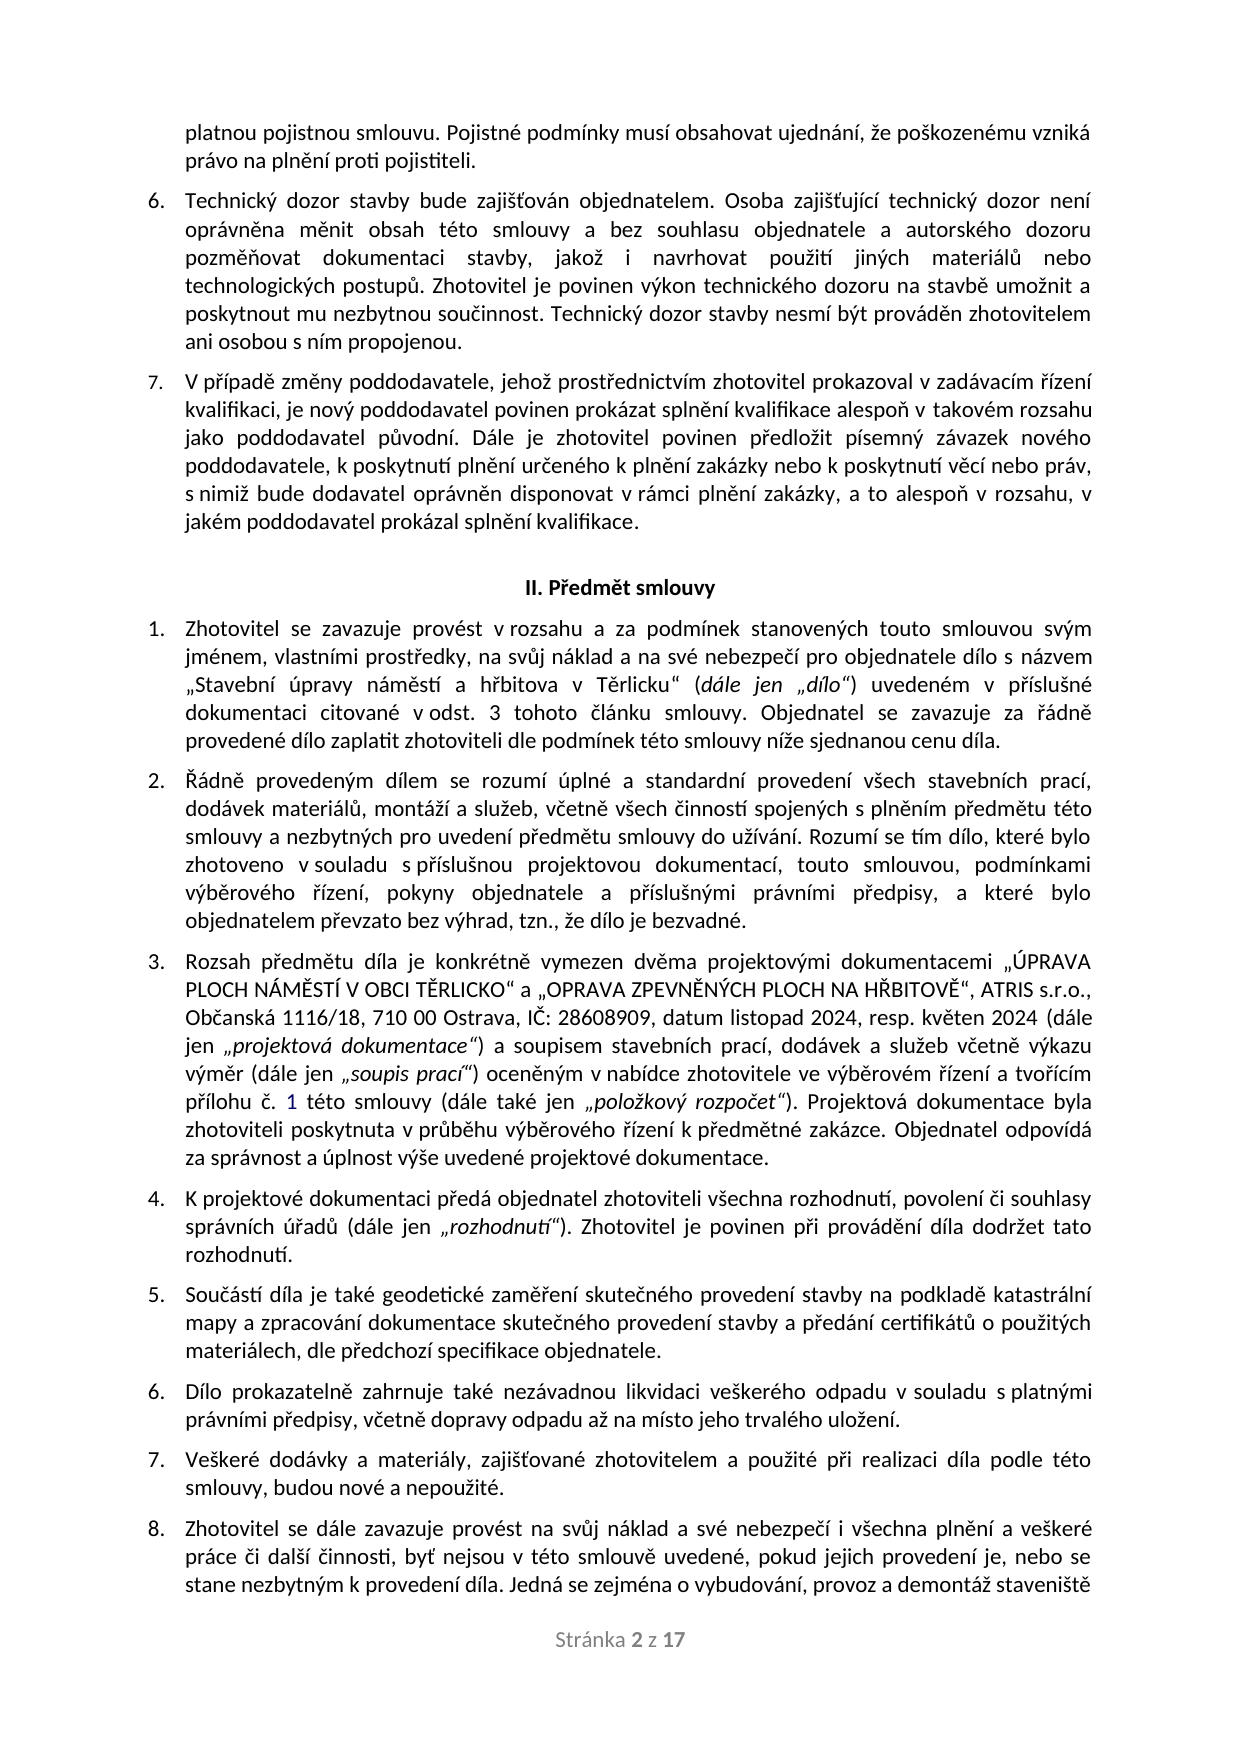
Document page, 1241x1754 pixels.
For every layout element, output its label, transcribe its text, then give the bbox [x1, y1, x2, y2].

list Řádně provedeným dílem se rozumí úplné a standardní provedení všech stavebních prací, dodávek materiálů, montáží a služeb, včetně všech činností spojených s plněním předmětu této smlouvy a nezbytných pro uvedení předmětu smlouvy do užívání. Rozumí se tím dílo, které bylo zhotoveno v souladu s příslušnou projektovou dokumentací, touto smlouvou, podmínkami výběrového řízení, pokyny objednatele a příslušnými právními předpisy, a které bylo objednatelem převzato bez výhrad, tzn., že dílo je bezvadné. [148, 766, 1093, 934]
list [148, 118, 1093, 174]
list Součástí díla je také geodetické zaměření skutečného provedení stavby na podkladě katastrální mapy a zpracování dokumentace skutečného provedení stavby a předání certifikátů o použitých materiálech, dle předchozí specifikace objednatele. [148, 1280, 1093, 1364]
list Rozsah předmětu díla je konkrétně vymezen dvěma projektovými dokumentacemi „ÚPRAVA PLOCH NÁMĚSTÍ V OBCI TĚRLICKO“ a „OPRAVA ZPEVNĚNÝCH PLOCH NA HŘBITOVĚ“, ATRIS s.r.o., Občanská 1116/18, 710 00 Ostrava, IČ: 28608909, datum listopad 2024, resp. květen 2024 (dále jen „projektová dokumentace“) a soupisem stavebních prací, dodávek a služeb včetně výkazu výměr (dále jen „soupis prací“) oceněným v nabídce zhotovitele ve výběrovém řízení a tvořícím přílohu č. 1 této smlouvy (dále také jen „položkový rozpočet“). Projektová dokumentace byla zhotoviteli poskytnuta v průběhu výběrového řízení k předmětné zakázce. Objednatel odpovídá za správnost a úplnost výše uvedené projektové dokumentace. [148, 947, 1093, 1171]
list Technický dozor stavby bude zajišťován objednatelem. Osoba zajišťující technický dozor není oprávněna měnit obsah této smlouvy a bez souhlasu objednatele a autorského dozoru pozměňovat dokumentaci stavby, jakož i navrhovat použití jiných materiálů nebo technologických postupů. Zhotovitel je povinen výkon technického dozoru na stavbě umožnit a poskytnout mu nezbytnou součinnost. Technický dozor stavby nesmí být prováděn zhotovitelem ani osobou s ním propojenou. [148, 187, 1093, 355]
list K projektové dokumentaci předá objednatel zhotoviteli všechna rozhodnutí, povolení či souhlasy správních úřadů (dále jen „rozhodnutí“). Zhotovitel je povinen při provádění díla dodržet tato rozhodnutí. [148, 1184, 1093, 1268]
list V případě změny poddodavatele, jehož prostřednictvím zhotovitel prokazoval v zadávacím řízení kvalifikaci, je nový poddodavatel povinen prokázat splnění kvalifikace alespoň v takovém rozsahu jako poddodavatel původní. Dále je zhotovitel povinen předložit písemný závazek nového poddodavatele, k poskytnutí plnění určeného k plnění zakázky nebo k poskytnutí věcí nebo práv, s nimiž bude dodavatel oprávněn disponovat v rámci plnění zakázky, a to alespoň v rozsahu, v jakém poddodavatel prokázal splnění kvalifikace. [148, 367, 1093, 535]
list Zhotovitel se zavazuje provést v rozsahu a za podmínek stanovených touto smlouvou svým jménem, vlastními prostředky, na svůj náklad a na své nebezpečí pro objednatele dílo s názvem „Stavební úpravy náměstí a hřbitova v Těrlicku“ (dále jen „dílo“) uvedeném v příslušné dokumentaci citované v odst. 3 tohoto článku smlouvy. Objednatel se zavazuje za řádně provedené dílo zaplatit zhotoviteli dle podmínek této smlouvy níže sjednanou cenu díla. [148, 614, 1093, 754]
list Dílo prokazatelně zahrnuje také nezávadnou likvidaci veškerého odpadu v souladu s platnými právními předpisy, včetně dopravy odpadu až na místo jeho trvalého uložení. [148, 1377, 1093, 1433]
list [148, 1514, 1093, 1598]
text II. Předmět smlouvy [148, 573, 1093, 601]
list Veškeré dodávky a materiály, zajišťované zhotovitelem a použité při realizaci díla podle této smlouvy, budou nové a nepoužité. [148, 1445, 1093, 1501]
